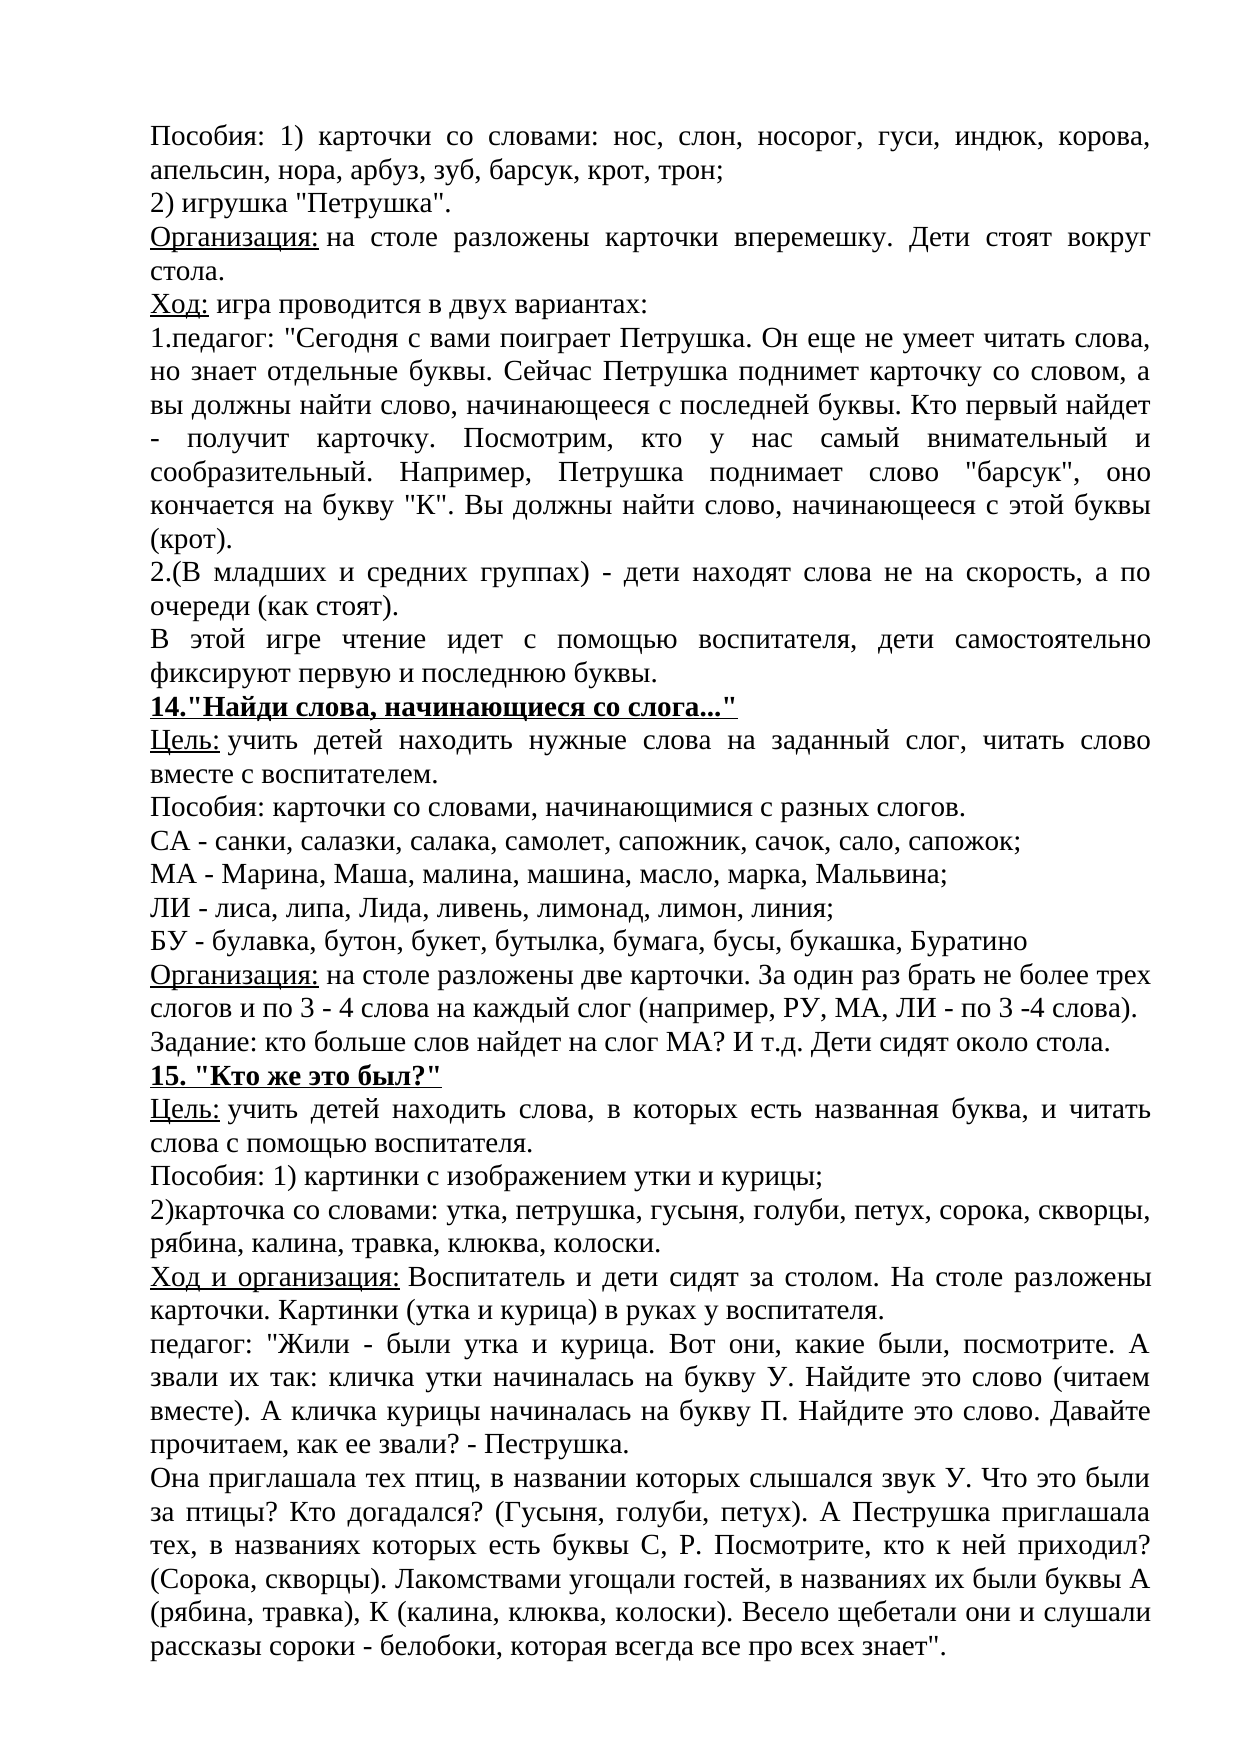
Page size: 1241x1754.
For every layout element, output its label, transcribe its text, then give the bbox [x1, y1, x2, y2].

text Задание: кто больше слов найдет на слог МА? И т.д. Дети сидят около стола. [150, 1024, 1152, 1058]
text Она приглашала тех птиц, в названии которых слышался звук У. Что это были за птицы? Кто догадался? (Гусыня, голуби, петух). А Пеструшка приглашала тех, в названиях которых есть буквы С, Р. Посмотрите, кто к ней приходил? (Сорока, скворцы). Лакомствами угощали гостей, в названиях их были буквы А (рябина, травка), К (калина, клюква, колоски). Весело щебетали они и слушали рассказы сороки - белобоки, которая всегда все про всех знает". [150, 1460, 1152, 1661]
text Пособия: 1) карточки со словами: нос, слон, носорог, гуси, индюк, корова, апельсин, нора, арбуз, зуб, барсук, крот, трон; [150, 118, 1152, 186]
text БУ - булавка, бутон, букет, бутылка, бумага, бусы, букашка, Буратино [150, 923, 1152, 957]
text 15. "Кто же это был?" [150, 1058, 1152, 1091]
text 2.(В младших и средних группах) - дети находят слова не на скорость, а по очереди (как стоят). [150, 554, 1152, 622]
text Ход: игра проводится в двух вариантах: [150, 286, 1152, 320]
text Пособия: карточки со словами, начинающимися с разных слогов. [150, 789, 1152, 823]
text В этой игре чтение идет с помощью воспитателя, дети самостоятельно фиксируют первую и последнюю буквы. [150, 622, 1152, 689]
text 14."Найди слова, начинающиеся со слога..." [150, 689, 1152, 722]
text 2) игрушка "Петрушка". [150, 186, 1152, 219]
text 1.педагог: "Сегодня с вами поиграет Петрушка. Он еще не умеет читать слова, но знает отдельные буквы. Сейчас Петрушка поднимет карточку со словом, а вы должны найти слово, начинающееся с последней буквы. Кто первый найдет - получит карточку. Посмотрим, кто у нас самый внимательный и сообразительный. Например, Петрушка поднимает слово "барсук", оно кончается на букву "К". Вы должны найти слово, начинающееся с этой буквы (крот). [150, 320, 1152, 554]
text Цель: учить детей находить нужные слова на заданный слог, читать слово вместе с воспитателем. [150, 722, 1152, 789]
text Цель: учить детей находить слова, в которых есть названная буква, и читать слова с помощью воспитателя. [150, 1091, 1152, 1158]
text МА - Марина, Маша, малина, машина, масло, марка, Мальвина; [150, 856, 1152, 890]
text Организация: на столе разложены карточки вперемешку. Дети стоят вокруг стола. [150, 219, 1152, 286]
text 2)карточка со словами: утка, петрушка, гусыня, голуби, петух, сорока, скворцы, рябина, калина, травка, клюква, колоски. [150, 1192, 1152, 1259]
text Ход и организация: Воспитатель и дети сидят за столом. На столе разложены карточки. Картинки (утка и курица) в руках у воспитателя. [150, 1259, 1152, 1326]
text Организация: на столе разложены две карточки. За один раз брать не более трех слогов и по 3 - 4 слова на каждый слог (например, РУ, МА, ЛИ - по 3 -4 слова). [150, 957, 1152, 1024]
text Пособия: 1) картинки с изображением утки и курицы; [150, 1158, 1152, 1192]
text СА - санки, салазки, салака, самолет, сапожник, сачок, сало, сапожок; [150, 823, 1152, 856]
text педагог: "Жили - были утка и курица. Вот они, какие были, посмотрите. А звали их так: кличка утки начиналась на букву У. Найдите это слово (читаем вместе). А кличка курицы начиналась на букву П. Найдите это слово. Давайте прочитаем, как ее звали? - Пеструшка. [150, 1326, 1152, 1460]
text ЛИ - лиса, липа, Лида, ливень, лимонад, лимон, линия; [150, 890, 1152, 923]
